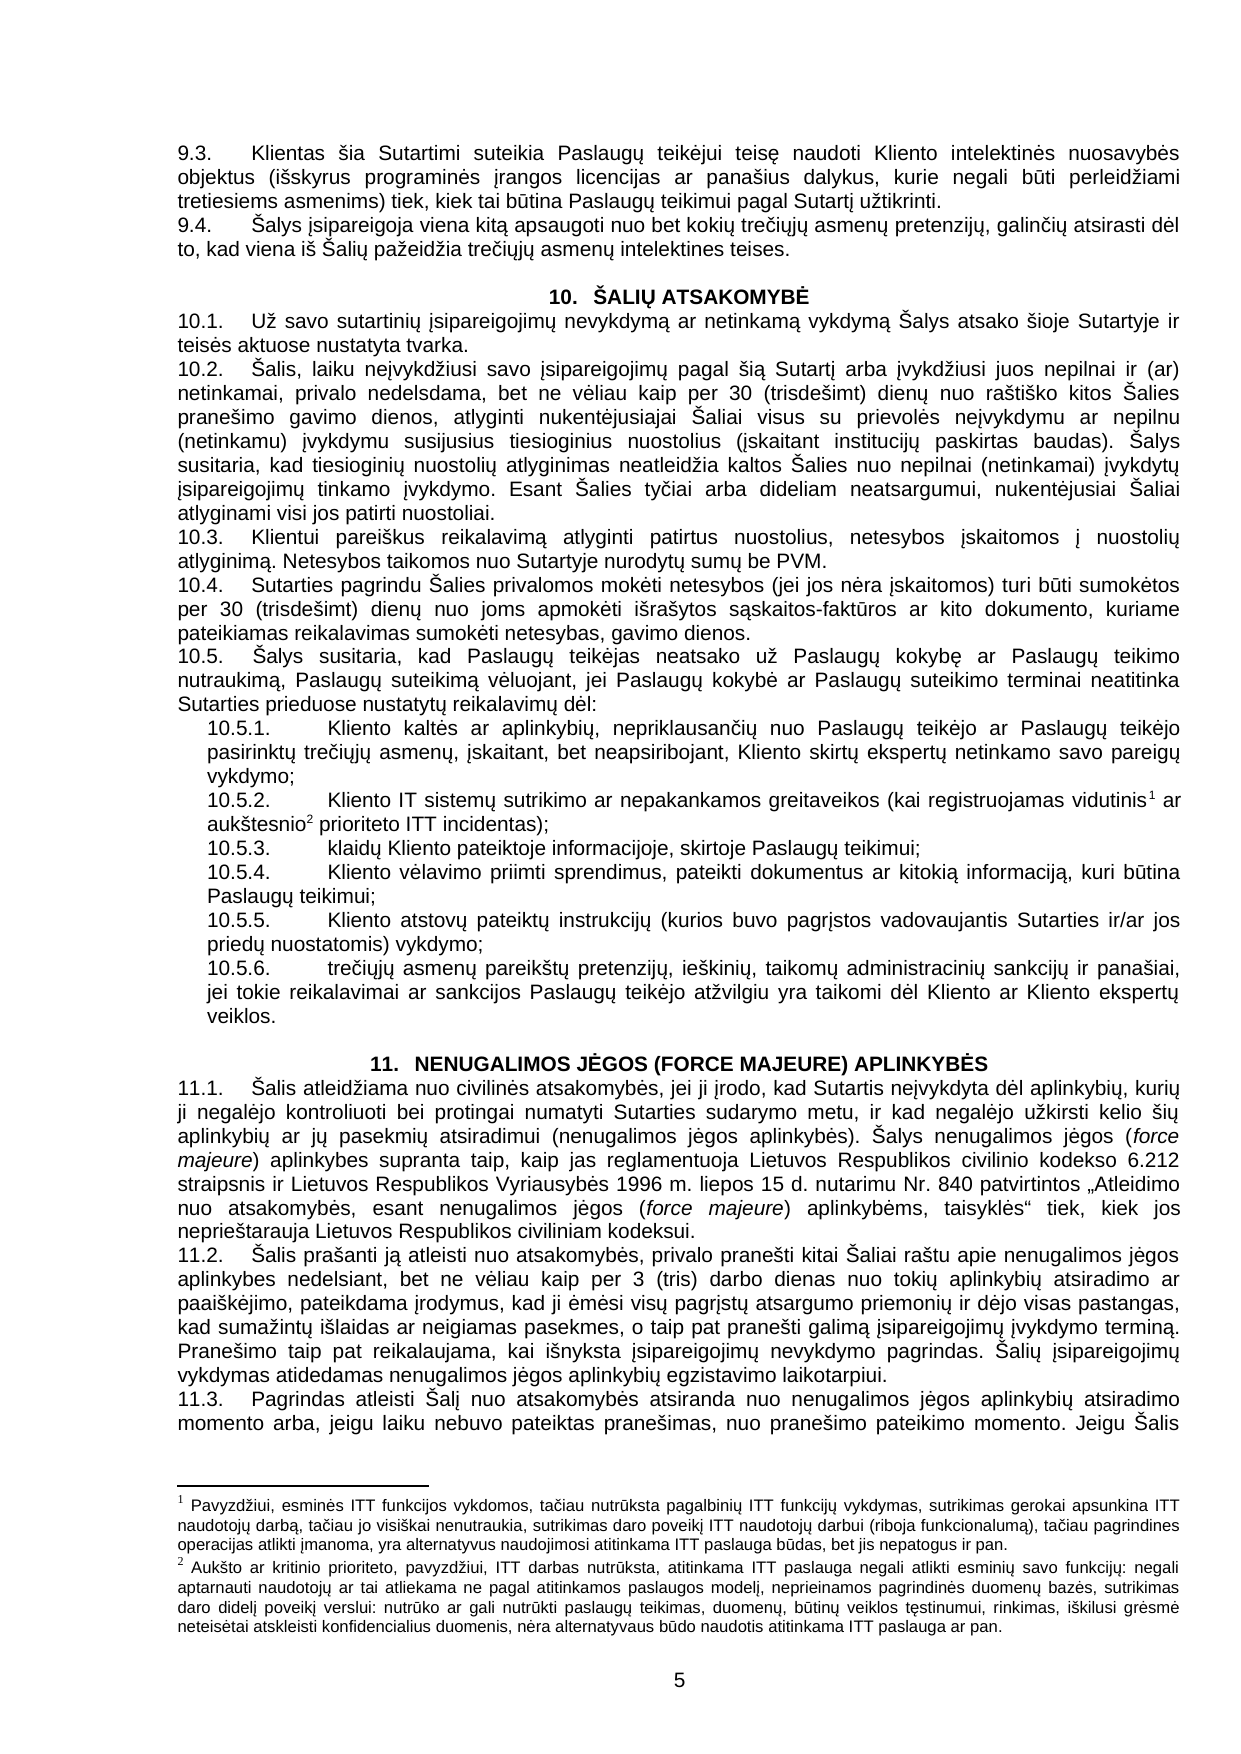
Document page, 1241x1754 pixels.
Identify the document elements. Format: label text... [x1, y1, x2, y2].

list ŠALIŲ ATSAKOMYBĖ [177, 285, 1181, 309]
list klaidų Kliento pateiktoje informacijoje, skirtoje Paslaugų teikimui; [207, 836, 1181, 860]
list Kliento kaltės ar aplinkybių, nepriklausančių nuo Paslaugų teikėjo ar Paslaugų teikėjo pasirinktų trečiųjų asmenų, įskaitant, bet neapsiribojant, Kliento skirtų ekspertų netinkamo savo pareigų vykdymo; [207, 716, 1181, 788]
list Šalis atleidžiama nuo civilinės atsakomybės, jei ji įrodo, kad Sutartis neįvykdyta dėl aplinkybių, kurių ji negalėjo kontroliuoti bei protingai numatyti Sutarties sudarymo metu, ir kad negalėjo užkirsti kelio šių aplinkybių ar jų pasekmių atsiradimui (nenugalimos jėgos aplinkybės). Šalys nenugalimos jėgos (force majeure) aplinkybes supranta taip, kaip jas reglamentuoja Lietuvos Respublikos civilinio kodekso 6.212 straipsnis ir Lietuvos Respublikos Vyriausybės 1996 m. liepos 15 d. nutarimu Nr. 840 patvirtintos „Atleidimo nuo atsakomybės, esant nenugalimos jėgos (force majeure) aplinkybėms, taisyklės“ tiek, kiek jos neprieštarauja Lietuvos Respublikos civiliniam kodeksui. [177, 1076, 1181, 1243]
list Klientui pareiškus reikalavimą atlyginti patirtus nuostolius, netesybos įskaitomos į nuostolių atlyginimą. Netesybos taikomos nuo Sutartyje nurodytų sumų be PVM. [177, 524, 1181, 572]
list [177, 1387, 1181, 1435]
list Šalis prašanti ją atleisti nuo atsakomybės, privalo pranešti kitai Šaliai raštu apie nenugalimos jėgos aplinkybes nedelsiant, bet ne vėliau kaip per 3 (tris) darbo dienas nuo tokių aplinkybių atsiradimo ar paaiškėjimo, pateikdama įrodymus, kad ji ėmėsi visų pagrįstų atsargumo priemonių ir dėjo visas pastangas, kad sumažintų išlaidas ar neigiamas pasekmes, o taip pat pranešti galimą įsipareigojimų įvykdymo terminą. Pranešimo taip pat reikalaujama, kai išnyksta įsipareigojimų nevykdymo pagrindas. Šalių įsipareigojimų vykdymas atidedamas nenugalimos jėgos aplinkybių egzistavimo laikotarpiui. [177, 1243, 1181, 1387]
list Kliento atstovų pateiktų instrukcijų (kurios buvo pagrįstos vadovaujantis Sutarties ir/ar jos priedų nuostatomis) vykdymo; [207, 908, 1181, 956]
list Šalys įsipareigoja viena kitą apsaugoti nuo bet kokių trečiųjų asmenų pretenzijų, galinčių atsirasti dėl to, kad viena iš Šalių pažeidžia trečiųjų asmenų intelektines teises. [177, 213, 1181, 261]
list Kliento vėlavimo priimti sprendimus, pateikti dokumentus ar kitokią informaciją, kuri būtina Paslaugų teikimui; [207, 860, 1181, 908]
list Šalis, laiku neįvykdžiusi savo įsipareigojimų pagal šią Sutartį arba įvykdžiusi juos nepilnai ir (ar) netinkamai, privalo nedelsdama, bet ne vėliau kaip per 30 (trisdešimt) dienų nuo raštiško kitos Šalies pranešimo gavimo dienos, atlyginti nukentėjusiajai Šaliai visus su prievolės neįvykdymu ar nepilnu (netinkamu) įvykdymu susijusius tiesioginius nuostolius (įskaitant institucijų paskirtas baudas). Šalys susitaria, kad tiesioginių nuostolių atlyginimas neatleidžia kaltos Šalies nuo nepilnai (netinkamai) įvykdytų įsipareigojimų tinkamo įvykdymo. Esant Šalies tyčiai arba dideliam neatsargumui, nukentėjusiai Šaliai atlyginami visi jos patirti nuostoliai. [177, 357, 1181, 524]
list Sutarties pagrindu Šalies privalomos mokėti netesybos (jei jos nėra įskaitomos) turi būti sumokėtos per 30 (trisdešimt) dienų nuo joms apmokėti išrašytos sąskaitos-faktūros ar kito dokumento, kuriame pateikiamas reikalavimas sumokėti netesybas, gavimo dienos. [177, 572, 1181, 644]
list NENUGALIMOS JĖGOS (FORCE MAJEURE) APLINKYBĖS [177, 1052, 1181, 1076]
list Šalys susitaria, kad Paslaugų teikėjas neatsako už Paslaugų kokybę ar Paslaugų teikimo nutraukimą, Paslaugų suteikimą vėluojant, jei Paslaugų kokybė ar Paslaugų suteikimo terminai neatitinka Sutarties prieduose nustatytų reikalavimų dėl: [177, 644, 1181, 716]
list trečiųjų asmenų pareikštų pretenzijų, ieškinių, taikomų administracinių sankcijų ir panašiai, jei tokie reikalavimai ar sankcijos Paslaugų teikėjo atžvilgiu yra taikomi dėl Kliento ar Kliento ekspertų veiklos. [207, 956, 1181, 1028]
list Kliento IT sistemų sutrikimo ar nepakankamos greitaveikos (kai registruojamas vidutinis ar aukštesnio prioriteto ITT incidentas); [207, 788, 1181, 836]
list Klientas šia Sutartimi suteikia Paslaugų teikėjui teisę naudoti Kliento intelektinės nuosavybės objektus (išskyrus programinės įrangos licencijas ar panašius dalykus, kurie negali būti perleidžiami tretiesiems asmenims) tiek, kiek tai būtina Paslaugų teikimui pagal Sutartį užtikrinti. [177, 141, 1181, 213]
list Už savo sutartinių įsipareigojimų nevykdymą ar netinkamą vykdymą Šalys atsako šioje Sutartyje ir teisės aktuose nustatyta tvarka. [177, 309, 1181, 357]
